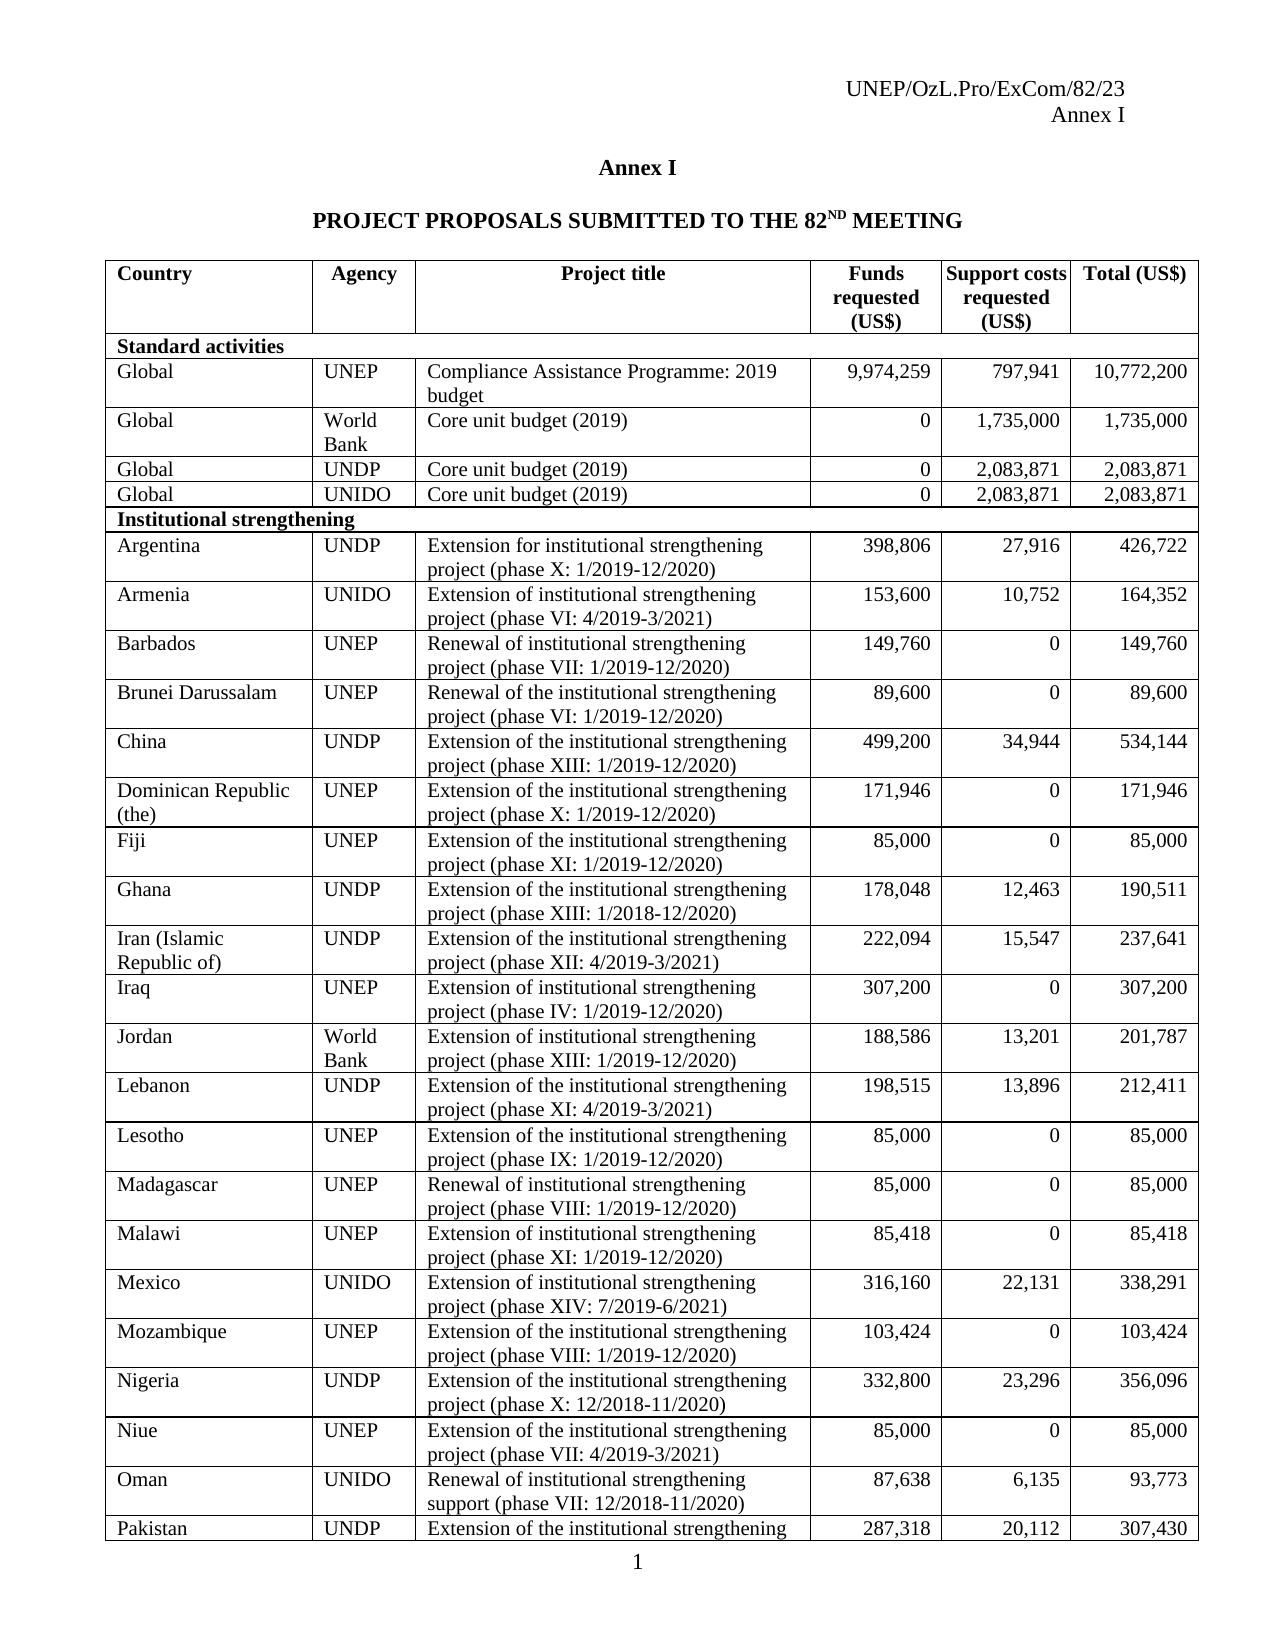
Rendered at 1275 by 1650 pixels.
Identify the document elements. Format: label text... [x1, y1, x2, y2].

table_cell 85,000 [811, 1172, 941, 1220]
table_cell UNIDO [313, 1270, 415, 1318]
table_cell 85,000 [1071, 828, 1198, 876]
table_cell Renewal of institutional strengthening support (phase VII: 12/2018-11/2020) [416, 1467, 810, 1515]
table_header Agency [313, 261, 415, 333]
table_cell Renewal of institutional strengthening project (phase VII: 1/2019-12/2020) [416, 631, 810, 679]
table_cell UNEP [313, 1221, 415, 1269]
table_cell World Bank [313, 408, 415, 456]
table_cell 89,600 [1071, 680, 1198, 728]
table_cell Armenia [106, 582, 312, 630]
table_cell Pakistan [106, 1516, 312, 1540]
table_cell 188,586 [811, 1024, 941, 1072]
table_cell 22,131 [942, 1270, 1070, 1318]
table_cell 222,094 [811, 926, 941, 974]
table_cell Core unit budget (2019) [416, 408, 810, 456]
table_cell 164,352 [1071, 582, 1198, 630]
table_cell 426,722 [1071, 533, 1198, 581]
table_cell 149,760 [1071, 631, 1198, 679]
table_cell UNDP [313, 1368, 415, 1416]
table_cell UNEP [313, 1123, 415, 1171]
table_cell Nigeria [106, 1368, 312, 1416]
table_cell UNIDO [313, 482, 415, 506]
table_cell 85,000 [811, 1418, 941, 1466]
table_cell Extension of the institutional strengthening project (phase XII: 4/2019-3/2021) [416, 926, 810, 974]
table_cell Ghana [106, 877, 312, 925]
text Annex I [150, 154, 1125, 180]
table_cell 356,096 [1071, 1368, 1198, 1416]
table_cell Niue [106, 1418, 312, 1466]
table_cell UNEP [313, 1172, 415, 1220]
table_cell 398,806 [811, 533, 941, 581]
table_cell Global [106, 408, 312, 456]
table_cell 15,547 [942, 926, 1070, 974]
table_cell 307,200 [811, 975, 941, 1023]
table_cell UNEP [313, 680, 415, 728]
table_cell UNEP [313, 1319, 415, 1367]
table_cell 13,201 [942, 1024, 1070, 1072]
table_cell Global [106, 457, 312, 481]
table_cell UNDP [313, 533, 415, 581]
table_cell 85,000 [811, 828, 941, 876]
table_cell 85,000 [811, 1123, 941, 1171]
table_cell 171,946 [811, 778, 941, 826]
table_cell 0 [811, 457, 941, 481]
table_cell 34,944 [942, 729, 1070, 777]
table_cell China [106, 729, 312, 777]
table_cell Institutional strengthening [106, 508, 1198, 531]
table_cell 797,941 [942, 359, 1070, 407]
table_cell 2,083,871 [1071, 482, 1198, 506]
table_cell 89,600 [811, 680, 941, 728]
table_cell 534,144 [1071, 729, 1198, 777]
table_cell Mexico [106, 1270, 312, 1318]
table_cell Lebanon [106, 1073, 312, 1121]
table_cell 287,318 [811, 1516, 941, 1540]
table_cell 153,600 [811, 582, 941, 630]
table_cell UNDP [313, 1073, 415, 1121]
table_cell Extension of institutional strengthening project (phase VI: 4/2019-3/2021) [416, 582, 810, 630]
table_cell 1,735,000 [1071, 408, 1198, 456]
table_cell Extension of the institutional strengthening project (phase XI: 4/2019-3/2021) [416, 1073, 810, 1121]
table_cell 0 [942, 1418, 1070, 1466]
table_header Country [106, 261, 312, 333]
table_cell Dominican Republic (the) [106, 778, 312, 826]
table_cell 0 [942, 631, 1070, 679]
table_cell UNIDO [313, 1467, 415, 1515]
table_cell 307,200 [1071, 975, 1198, 1023]
table_cell 6,135 [942, 1467, 1070, 1515]
table_cell 93,773 [1071, 1467, 1198, 1515]
table_cell Extension of the institutional strengthening project (phase XIII: 1/2019-12/2020) [416, 729, 810, 777]
table_cell Core unit budget (2019) [416, 457, 810, 481]
table_cell Extension of institutional strengthening project (phase XI: 1/2019-12/2020) [416, 1221, 810, 1269]
table_cell 237,641 [1071, 926, 1198, 974]
table_cell Renewal of institutional strengthening project (phase VIII: 1/2019-12/2020) [416, 1172, 810, 1220]
table_cell UNDP [313, 926, 415, 974]
table_cell 2,083,871 [942, 457, 1070, 481]
table_cell UNEP [313, 778, 415, 826]
table_cell Madagascar [106, 1172, 312, 1220]
table_cell 85,000 [1071, 1123, 1198, 1171]
table_cell Oman [106, 1467, 312, 1515]
table_cell 85,000 [1071, 1418, 1198, 1466]
table_cell Extension of the institutional strengthening project (phase VII: 4/2019-3/2021) [416, 1418, 810, 1466]
table_cell 103,424 [811, 1319, 941, 1367]
table_cell 85,418 [1071, 1221, 1198, 1269]
table_header Funds requested (US$) [811, 261, 941, 333]
table_cell UNEP [313, 828, 415, 876]
table_cell Iran (Islamic Republic of) [106, 926, 312, 974]
table_cell 9,974,259 [811, 359, 941, 407]
table_cell 12,463 [942, 877, 1070, 925]
table_cell Extension of the institutional strengthening project (phase XIII: 1/2018-12/2020) [416, 877, 810, 925]
table_cell Brunei Darussalam [106, 680, 312, 728]
table_cell 198,515 [811, 1073, 941, 1121]
table_cell 178,048 [811, 877, 941, 925]
table_cell Extension of the institutional strengthening project (phase XI: 1/2019-12/2020) [416, 828, 810, 876]
table_cell 171,946 [1071, 778, 1198, 826]
table_cell Extension of institutional strengthening project (phase IV: 1/2019-12/2020) [416, 975, 810, 1023]
table_cell 316,160 [811, 1270, 941, 1318]
table_cell 10,772,200 [1071, 359, 1198, 407]
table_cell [416, 1516, 810, 1540]
table_cell 10,752 [942, 582, 1070, 630]
table_cell Extension of the institutional strengthening project (phase X: 12/2018-11/2020) [416, 1368, 810, 1416]
table_cell Global [106, 359, 312, 407]
table_cell 332,800 [811, 1368, 941, 1416]
table_cell Argentina [106, 533, 312, 581]
table_cell UNIDO [313, 582, 415, 630]
table_cell 0 [811, 408, 941, 456]
table_cell 0 [942, 1319, 1070, 1367]
table_cell 87,638 [811, 1467, 941, 1515]
table_cell 85,000 [1071, 1172, 1198, 1220]
table_cell UNEP [313, 631, 415, 679]
table_cell UNDP [313, 457, 415, 481]
table_cell Iraq [106, 975, 312, 1023]
table_cell 0 [942, 828, 1070, 876]
table_header Support costs requested (US$) [942, 261, 1070, 333]
table_cell UNEP [313, 359, 415, 407]
table_cell 27,916 [942, 533, 1070, 581]
table_cell Barbados [106, 631, 312, 679]
table_cell 13,896 [942, 1073, 1070, 1121]
table_cell 20,112 [942, 1516, 1070, 1540]
table_cell Fiji [106, 828, 312, 876]
table_cell 149,760 [811, 631, 941, 679]
table_cell 0 [942, 778, 1070, 826]
table_cell 2,083,871 [1071, 457, 1198, 481]
table_cell Extension of institutional strengthening project (phase XIV: 7/2019-6/2021) [416, 1270, 810, 1318]
table_cell 499,200 [811, 729, 941, 777]
table_cell Extension of institutional strengthening project (phase XIII: 1/2019-12/2020) [416, 1024, 810, 1072]
table_cell 0 [811, 482, 941, 506]
table_cell Standard activities [106, 334, 1198, 358]
table_cell Compliance Assistance Programme: 2019 budget [416, 359, 810, 407]
table_cell Extension of the institutional strengthening project (phase VIII: 1/2019-12/2020) [416, 1319, 810, 1367]
table_cell Lesotho [106, 1123, 312, 1171]
table_cell 1,735,000 [942, 408, 1070, 456]
table_cell 212,411 [1071, 1073, 1198, 1121]
table_cell 85,418 [811, 1221, 941, 1269]
table_cell 0 [942, 1123, 1070, 1171]
table_cell Renewal of the institutional strengthening project (phase VI: 1/2019-12/2020) [416, 680, 810, 728]
table_cell 338,291 [1071, 1270, 1198, 1318]
table_cell 307,430 [1071, 1516, 1198, 1540]
table_cell 201,787 [1071, 1024, 1198, 1072]
table_cell UNDP [313, 877, 415, 925]
table_header Project title [416, 261, 810, 333]
table_cell 2,083,871 [942, 482, 1070, 506]
table_cell 0 [942, 975, 1070, 1023]
table_cell Extension of the institutional strengthening project (phase IX: 1/2019-12/2020) [416, 1123, 810, 1171]
table_cell 23,296 [942, 1368, 1070, 1416]
table_cell UNEP [313, 975, 415, 1023]
table_cell UNEP [313, 1418, 415, 1466]
table_cell World Bank [313, 1024, 415, 1072]
table_header Total (US$) [1071, 261, 1198, 333]
table_cell UNDP [313, 729, 415, 777]
table_cell Malawi [106, 1221, 312, 1269]
table_cell Jordan [106, 1024, 312, 1072]
table_cell 190,511 [1071, 877, 1198, 925]
table_cell UNDP [313, 1516, 415, 1540]
table_cell 0 [942, 1172, 1070, 1220]
table_cell 0 [942, 680, 1070, 728]
table_cell Global [106, 482, 312, 506]
table_cell 0 [942, 1221, 1070, 1269]
table_cell 103,424 [1071, 1319, 1198, 1367]
table_cell Extension of the institutional strengthening project (phase X: 1/2019-12/2020) [416, 778, 810, 826]
text PROJECT PROPOSALS SUBMITTED TO THE 82ND MEETING [150, 207, 1125, 233]
table_cell Extension for institutional strengthening project (phase X: 1/2019-12/2020) [416, 533, 810, 581]
table_cell Core unit budget (2019) [416, 482, 810, 506]
table_cell Mozambique [106, 1319, 312, 1367]
